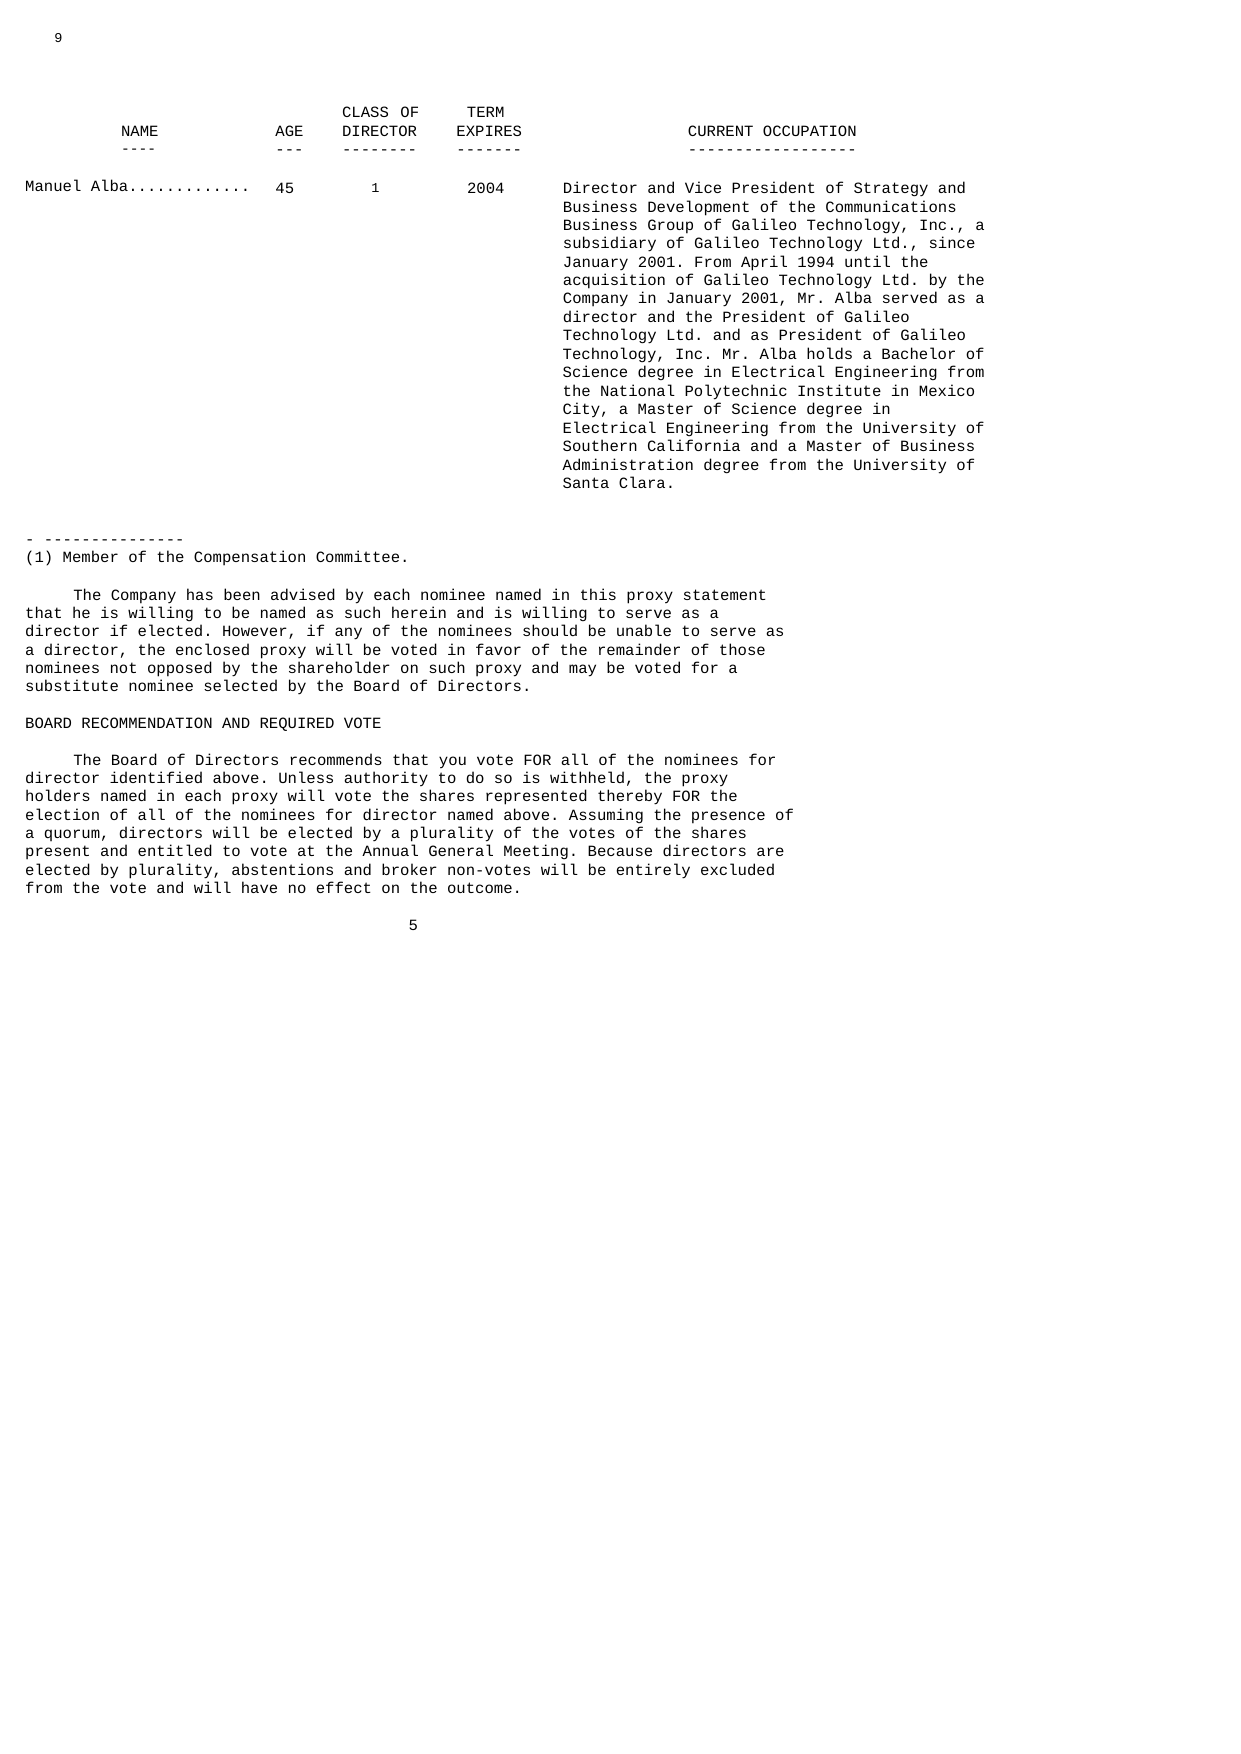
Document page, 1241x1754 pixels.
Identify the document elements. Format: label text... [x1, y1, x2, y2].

text ---- [121, 142, 200, 158]
text City, a Master of Science degree in [562, 402, 1090, 419]
text The Company has been advised by each nominee named in this proxy statement that he is willing to be named as such herein and is willing to serve as a director if elected. However, if any of the nominees should be unable to serve as a director, the enclosed proxy will be voted in favor of the remainder of those nominees not opposed by the shareholder on such proxy and may be voted for a substitute nominee selected by the Board of Directors. [25, 587, 794, 696]
text Science degree in Electrical Engineering from [562, 365, 1090, 382]
text Administration degree from the University of [562, 457, 1090, 475]
text Southern California and a Master of Business [562, 439, 1090, 457]
text 5 [408, 917, 1090, 935]
text Technology, Inc. Mr. Alba holds a Bachelor of [562, 346, 1090, 364]
text CLASS OF DIRECTOR -------- [342, 104, 419, 159]
text The Board of Directors recommends that you vote FOR all of the nominees for director identified above. Unless authority to do so is withheld, the proxy holders named in each proxy will vote the shares represented thereby FOR the election of all of the nominees for director named above. Assuming the presence of a quorum, directors will be elected by a plurality of the votes of the shares present and entitled to vote at the Annual General Meeting. Because directors are elected by plurality, abstentions and broker non-votes will be entirely excluded from the vote and will have no effect on the outcome. [25, 752, 794, 898]
text 45 [275, 181, 296, 198]
text - --------------- [25, 531, 1090, 549]
text Director and Vice President of Strategy and Business Development of the Communications Business Group of Galileo Technology, Inc., a subsidiary of Galileo Technology Ltd., since January 2001. From April 1994 until the acquisition of Galileo Technology Ltd. by the Company in January 2001, Mr. Alba served as a director and the President of Galileo Technology Ltd. and as President of Galileo [563, 181, 997, 345]
text the National Polytechnic Institute in Mexico [562, 383, 1090, 401]
text BOARD RECOMMENDATION AND REQUIRED VOTE [25, 715, 1090, 733]
text --- [275, 142, 304, 159]
text 9 [54, 31, 1090, 46]
text NAME [121, 123, 200, 141]
text ------------------ [688, 142, 1090, 159]
text 2004 [467, 181, 504, 198]
text CURRENT OCCUPATION [688, 123, 1090, 141]
text TERM [467, 104, 613, 122]
text ------- [456, 142, 613, 159]
text (1) Member of the Compensation Committee. [25, 550, 1090, 568]
text Manuel Alba............. [25, 179, 254, 196]
text Santa Clara. [562, 476, 1090, 494]
text EXPIRES [456, 123, 613, 141]
text Electrical Engineering from the University of [562, 420, 1090, 438]
text AGE [275, 123, 304, 141]
text 1 [371, 181, 392, 196]
